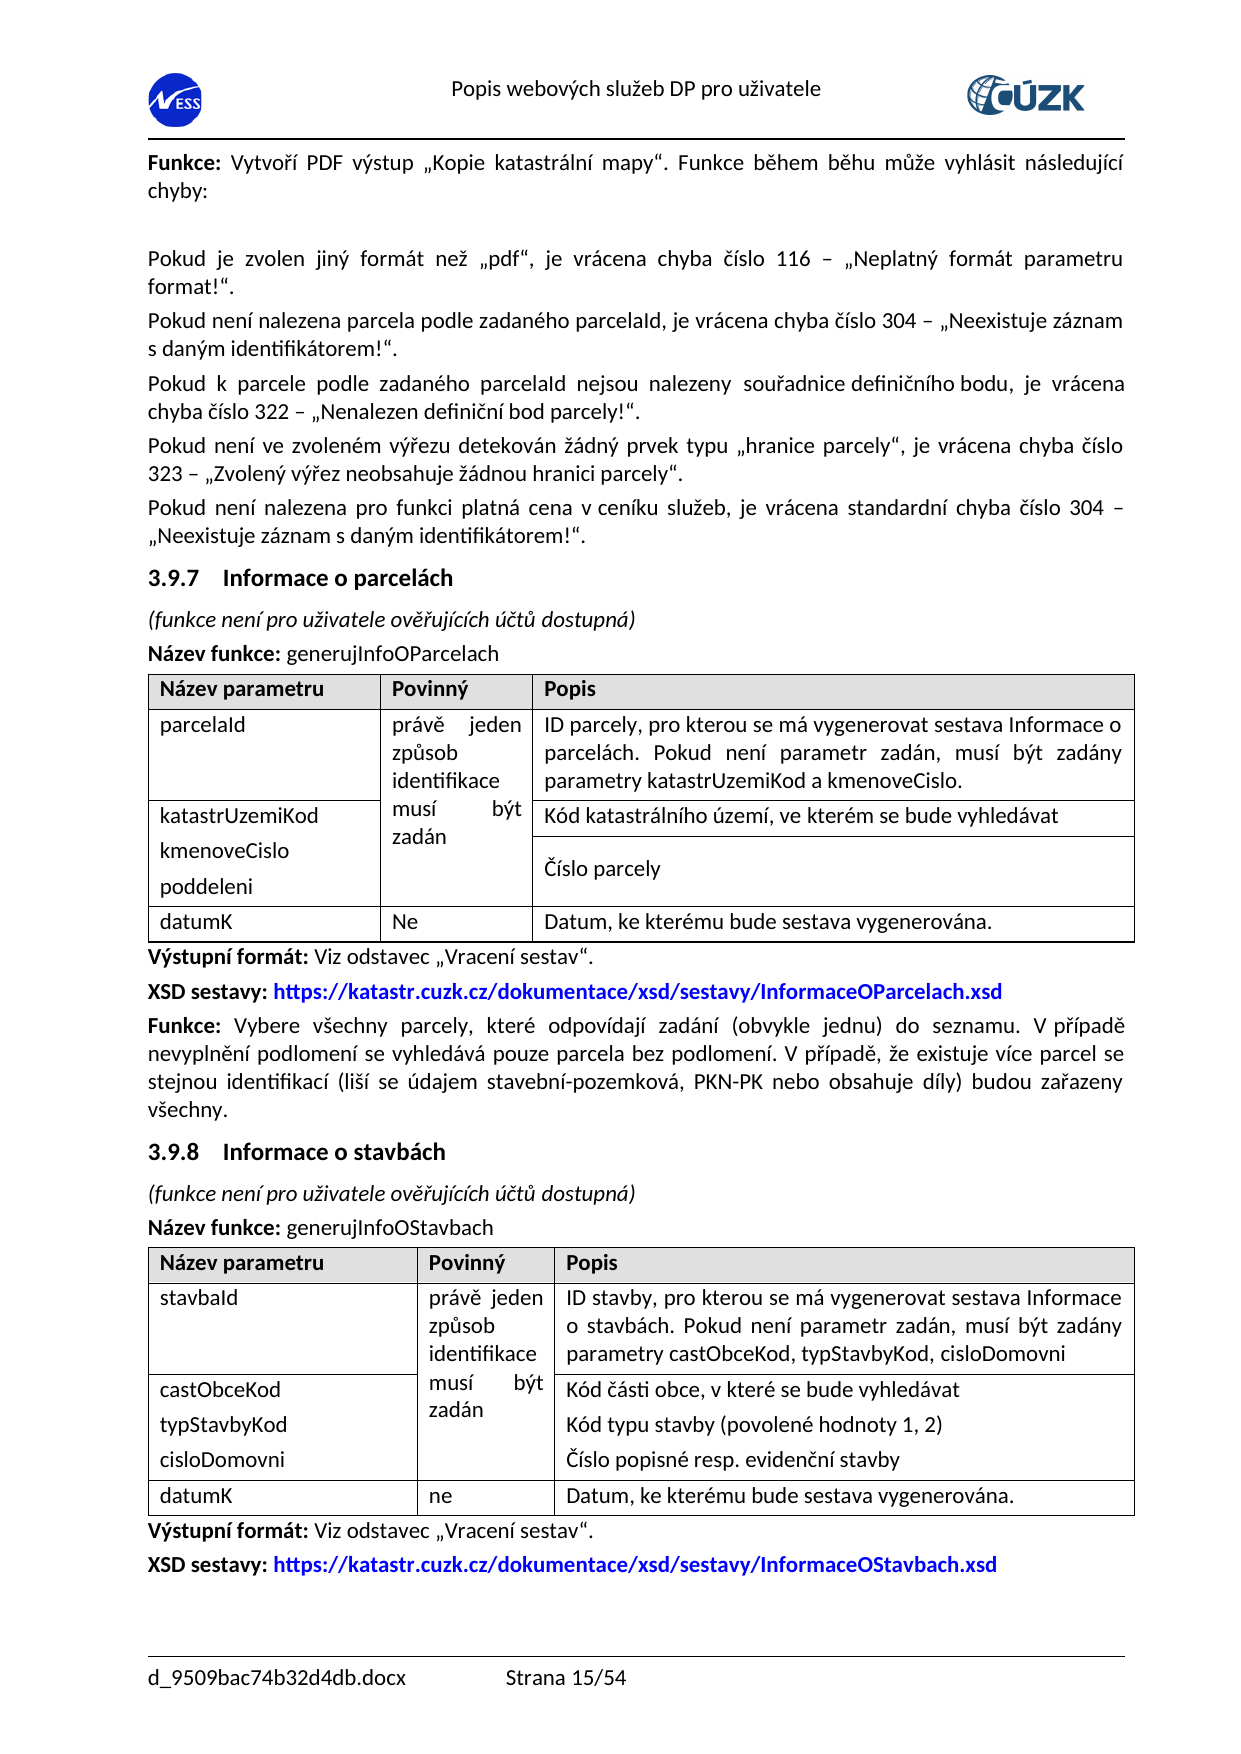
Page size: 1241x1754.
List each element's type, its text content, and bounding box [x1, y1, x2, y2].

table_cell Kód části obce, v které se bude vyhledávat [555, 1375, 1134, 1409]
subtitle Informace o parcelách [148, 562, 1125, 592]
text XSD sestavy: https://katastr.cuzk.cz/dokumentace/xsd/sestavy/InformaceOStavbach.xsd [148, 1550, 1125, 1578]
table_cell Ne [381, 907, 532, 941]
subtitle Informace o stavbách [148, 1136, 1125, 1166]
text Výstupní formát: Viz odstavec „Vracení sestav“. [148, 943, 1125, 971]
text Pokud není nalezena pro funkci platná cena v ceníku služeb, je vrácena standardní chyba číslo 304 – „Neexistuje záznam s daným identifikátorem!“. [148, 493, 1125, 549]
text Pokud není nalezena parcela podle zadaného parcelaId, je vrácena chyba číslo 304 – „Neexistuje záznam s daným identifikátorem!“. [148, 307, 1125, 363]
table_cell castObceKod [149, 1375, 417, 1409]
table_header Povinný [418, 1248, 554, 1282]
table_cell Číslo parcely [533, 837, 1134, 906]
text Výstupní formát: Viz odstavec „Vracení sestav“. [148, 1516, 1125, 1544]
text XSD sestavy: https://katastr.cuzk.cz/dokumentace/xsd/sestavy/InformaceOParcelach.xsd [148, 977, 1125, 1005]
text (funkce není pro uživatele ověřujících účtů dostupná) [148, 605, 1125, 633]
table_header Název parametru [149, 1248, 417, 1282]
table_cell ID parcely, pro kterou se má vygenerovat sestava Informace o parcelách. Pokud není parametr zadán, musí být zadány parametry katastrUzemiKod a kmenoveCislo. [533, 710, 1134, 800]
table_cell Číslo popisné resp. evidenční stavby [555, 1445, 1134, 1480]
table_header Název parametru [149, 675, 380, 709]
table_header Popis [533, 675, 1134, 709]
table_cell cisloDomovni [149, 1445, 417, 1480]
text Funkce: Vybere všechny parcely, které odpovídají zadání (obvykle jednu) do seznamu. V případě nevyplnění podlomení se vyhledává pouze parcela bez podlomení. V případě, že existuje více parcel se stejnou identifikací (liší se údajem stavební-pozemková, PKN-PK nebo obsahuje díly) budou zařazeny všechny. [148, 1011, 1125, 1123]
text Pokud k parcele podle zadaného parcelaId nejsou nalezeny souřadnice definičního bodu, je vrácena chyba číslo 322 – „Nenalezen definiční bod parcely!“. [148, 369, 1125, 425]
table_cell datumK [149, 907, 380, 941]
table_cell Kód typu stavby (povolené hodnoty 1, 2) [555, 1409, 1134, 1444]
table_cell kmenoveCislo [149, 836, 380, 871]
text Pokud je zvolen jiný formát než „pdf“, je vrácena chyba číslo 116 – „Neplatný formát parametru format!“. [148, 244, 1125, 300]
picture [148, 73, 202, 127]
table_cell Datum, ke kterému bude sestava vygenerována. [555, 1481, 1134, 1515]
table_header Popis [555, 1248, 1134, 1282]
text Funkce: Vytvoří PDF výstup „Kopie katastrální mapy“. Funkce během běhu může vyhlásit následující chyby: [148, 148, 1125, 204]
table_cell poddeleni [149, 871, 380, 906]
text (funkce není pro uživatele ověřujících účtů dostupná) [148, 1179, 1125, 1207]
table_cell parcelaId [149, 710, 380, 800]
table_cell ID stavby, pro kterou se má vygenerovat sestava Informace o stavbách. Pokud není parametr zadán, musí být zadány parametry castObceKod, typStavbyKod, cisloDomovni [555, 1284, 1134, 1374]
table_cell Datum, ke kterému bude sestava vygenerována. [533, 907, 1134, 941]
table_cell Kód katastrálního území, ve kterém se bude vyhledávat [533, 801, 1134, 836]
table_cell katastrUzemiKod [149, 801, 380, 836]
table_cell datumK [149, 1481, 417, 1515]
text Název funkce: generujInfoOStavbach [148, 1213, 1125, 1241]
table_cell právě jeden způsob identifikace musí být zadán [381, 710, 532, 906]
table_cell typStavbyKod [149, 1409, 417, 1444]
text Název funkce: generujInfoOParcelach [148, 639, 1125, 667]
table_cell ne [418, 1481, 554, 1515]
table_cell stavbaId [149, 1284, 417, 1374]
text Pokud není ve zvoleném výřezu detekován žádný prvek typu „hranice parcely“, je vrácena chyba číslo 323 – „Zvolený výřez neobsahuje žádnou hranici parcely“. [148, 431, 1125, 487]
picture [967, 75, 1085, 115]
table_cell právě jeden způsob identifikace musí být zadán [418, 1284, 554, 1480]
table_header Povinný [381, 675, 532, 709]
